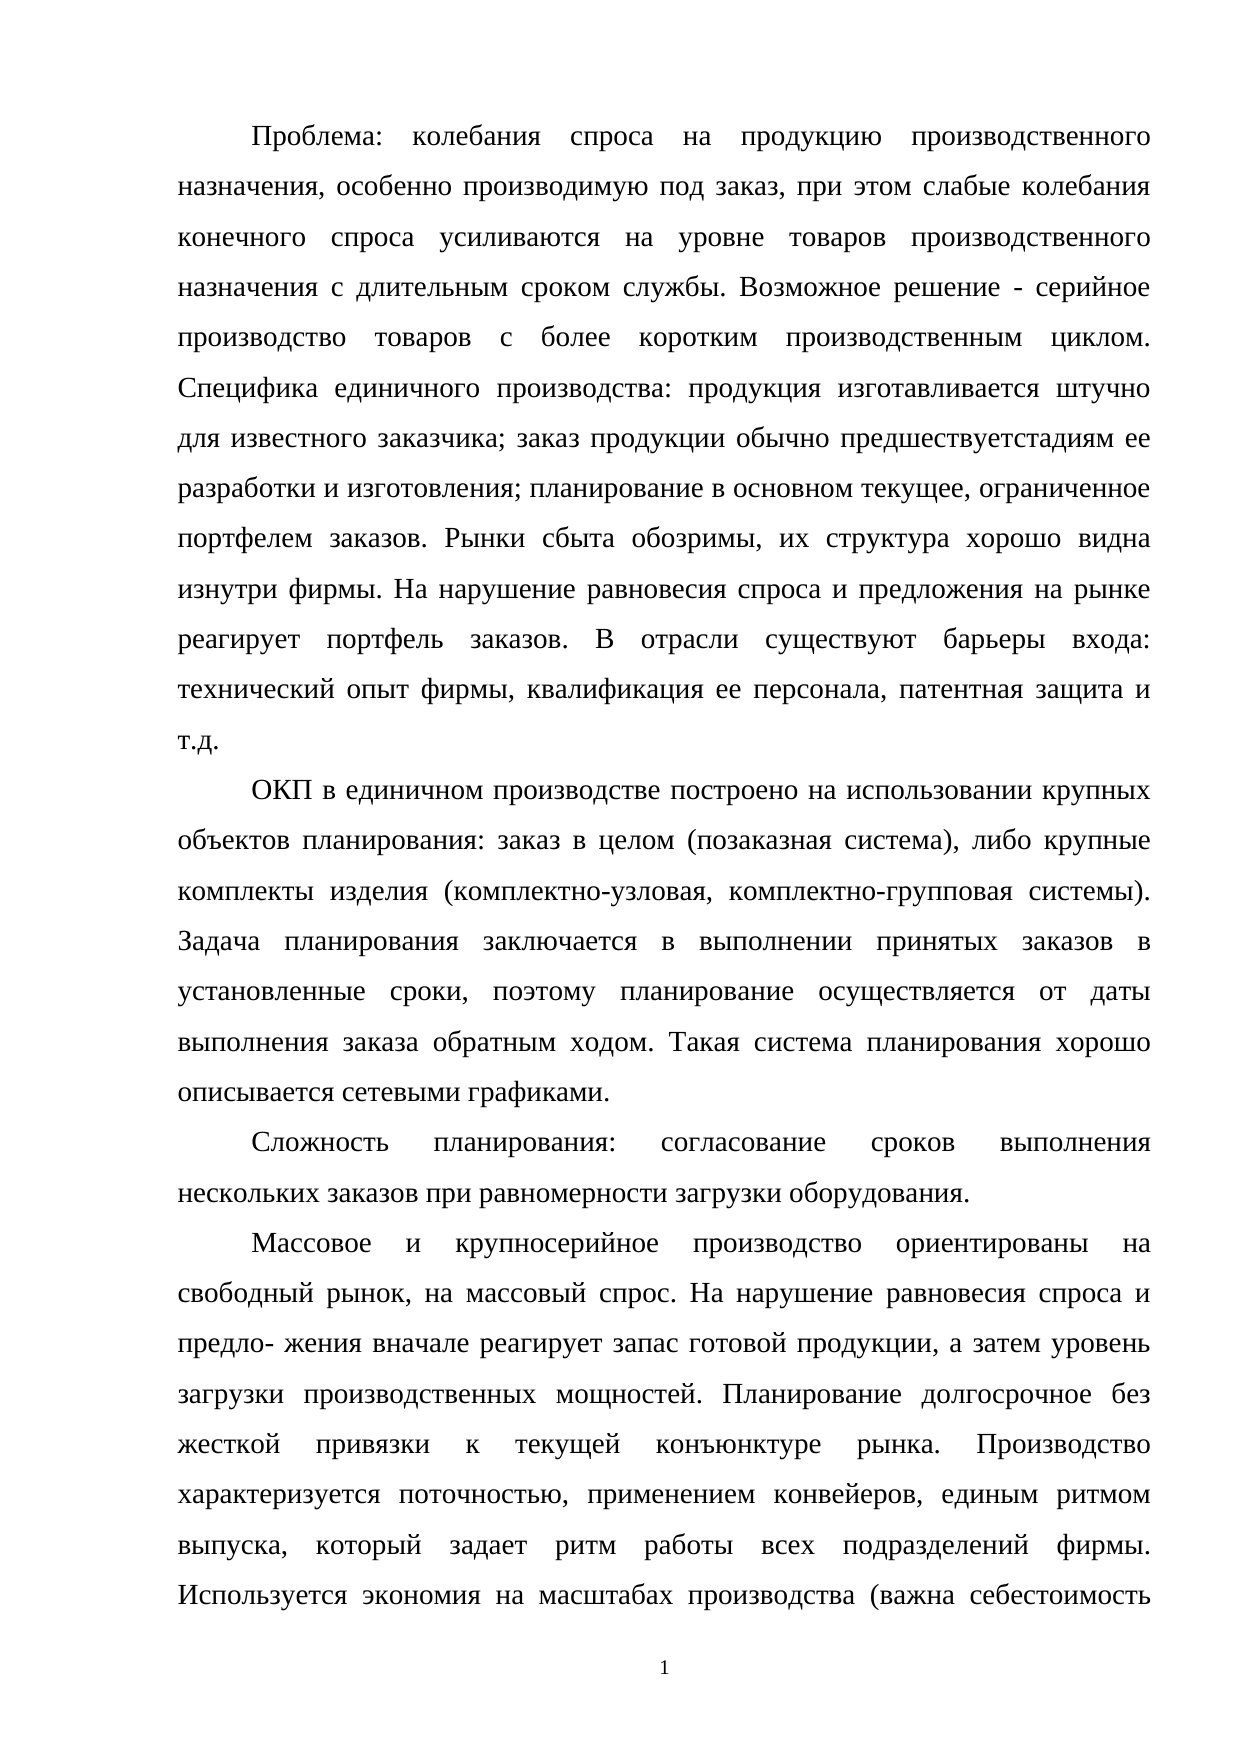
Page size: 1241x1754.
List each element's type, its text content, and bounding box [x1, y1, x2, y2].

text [177, 1225, 1152, 1611]
text Сложность планирования: согласование сроков выполнения нескольких заказов при равномерности загрузки оборудования. [177, 1124, 1152, 1208]
text ОКП в единичном производстве построено на использовании крупных объектов планирования: заказ в целом (позаказная система), либо крупные комплекты изделия (комплектно-узловая, комплектно-групповая системы). Задача планирования заключается в выполнении принятых заказов в установленные сроки, поэтому планирование осуществляется от даты выполнения заказа обратным ходом. Такая система планирования хорошо описывается сетевыми графиками. [177, 772, 1152, 1108]
text Проблема: колебания спроса на продукцию производственного назначения, особенно производимую под заказ, при этом слабые колебания конечного спроса усиливаются на уровне товаров производственного назначения с длительным сроком службы. Возможное решение - серийное производство товаров с более коротким производственным циклом. Специфика единичного производства: продукция изготавливается штучно для известного заказчика; заказ продукции обычно предшествуетстадиям ее разработки и изготовления; планирование в основном текущее, ограниченное портфелем заказов. Рынки сбыта обозримы, их структура хорошо видна изнутри фирмы. На нарушение равновесия спроса и предложения на рынке реагирует портфель заказов. В отрасли существуют барьеры входа: технический опыт фирмы, квалификация ее персонала, патентная защита и т.д. [177, 118, 1152, 755]
